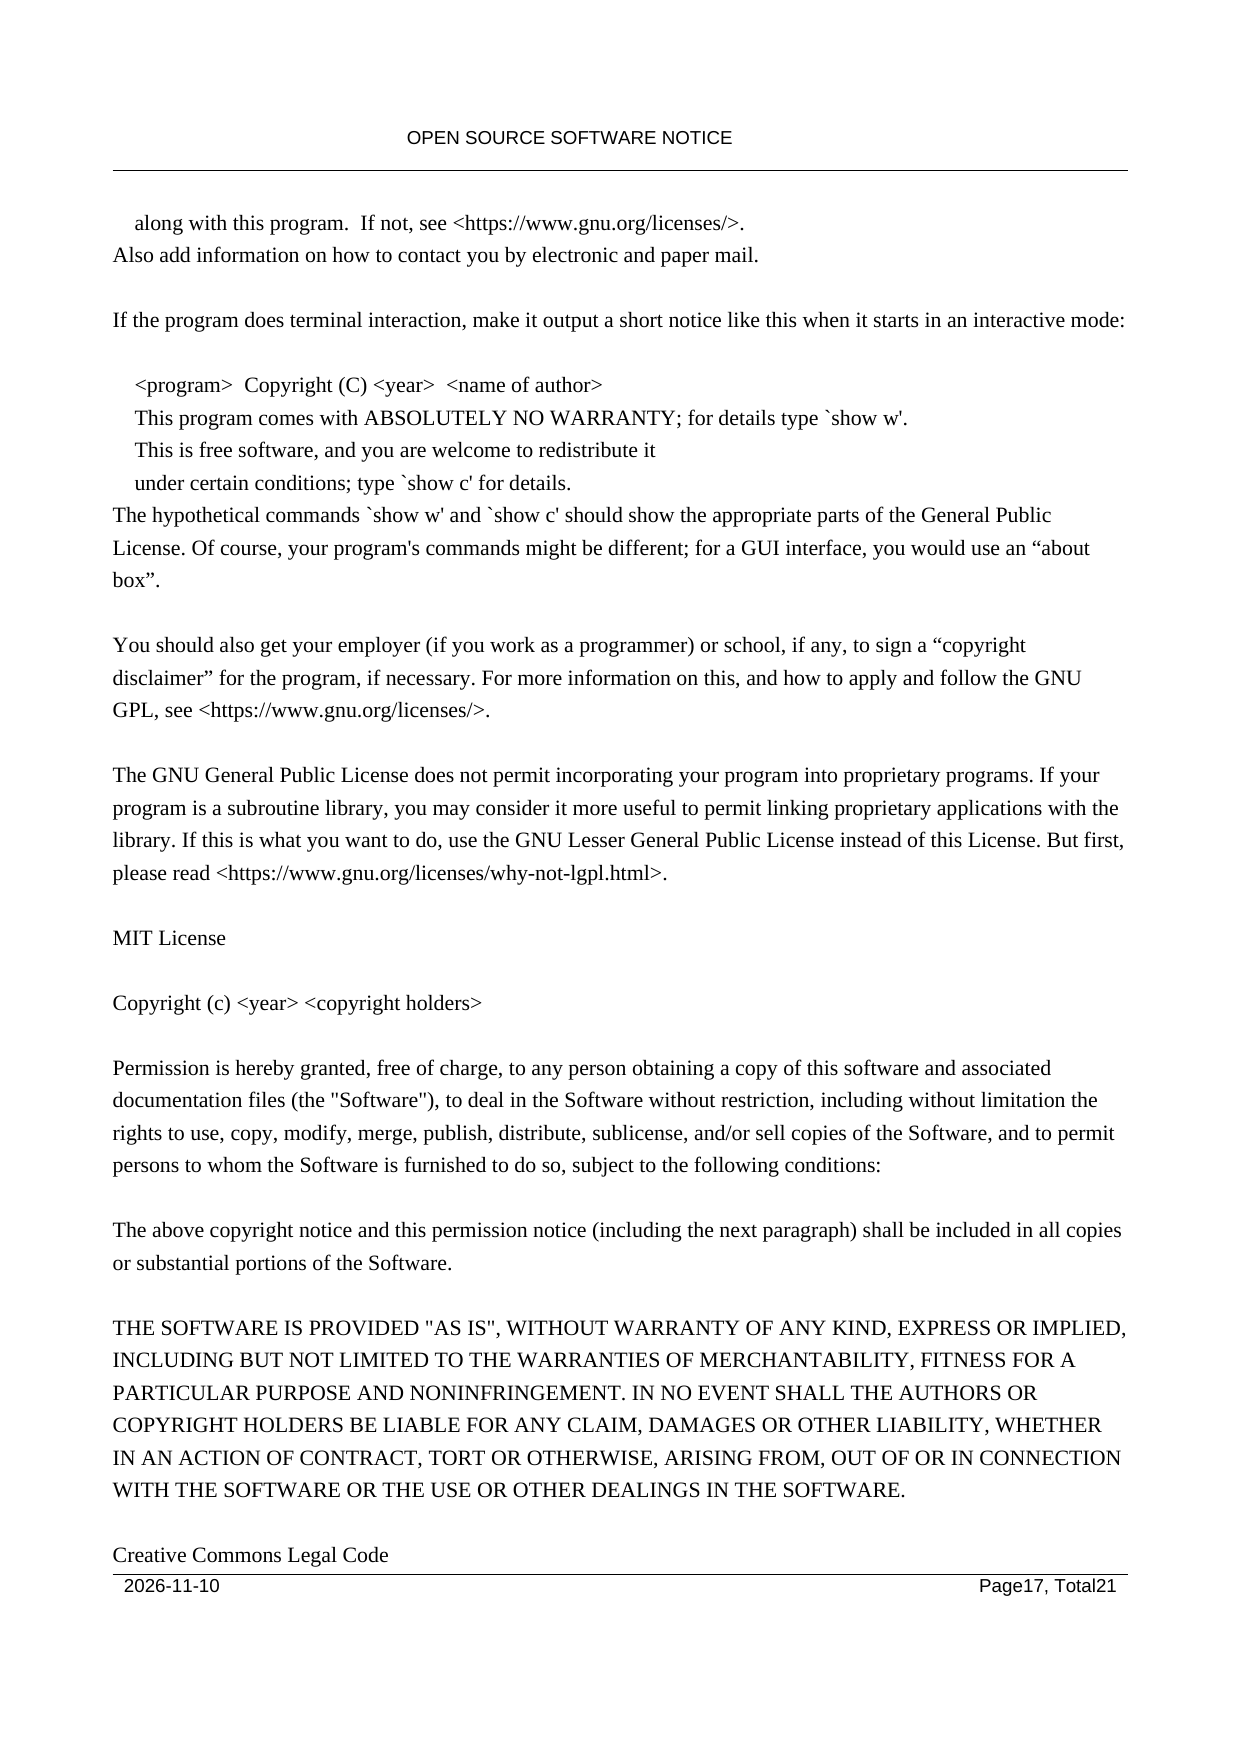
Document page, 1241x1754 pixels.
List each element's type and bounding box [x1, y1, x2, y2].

text [112, 206, 1128, 1571]
